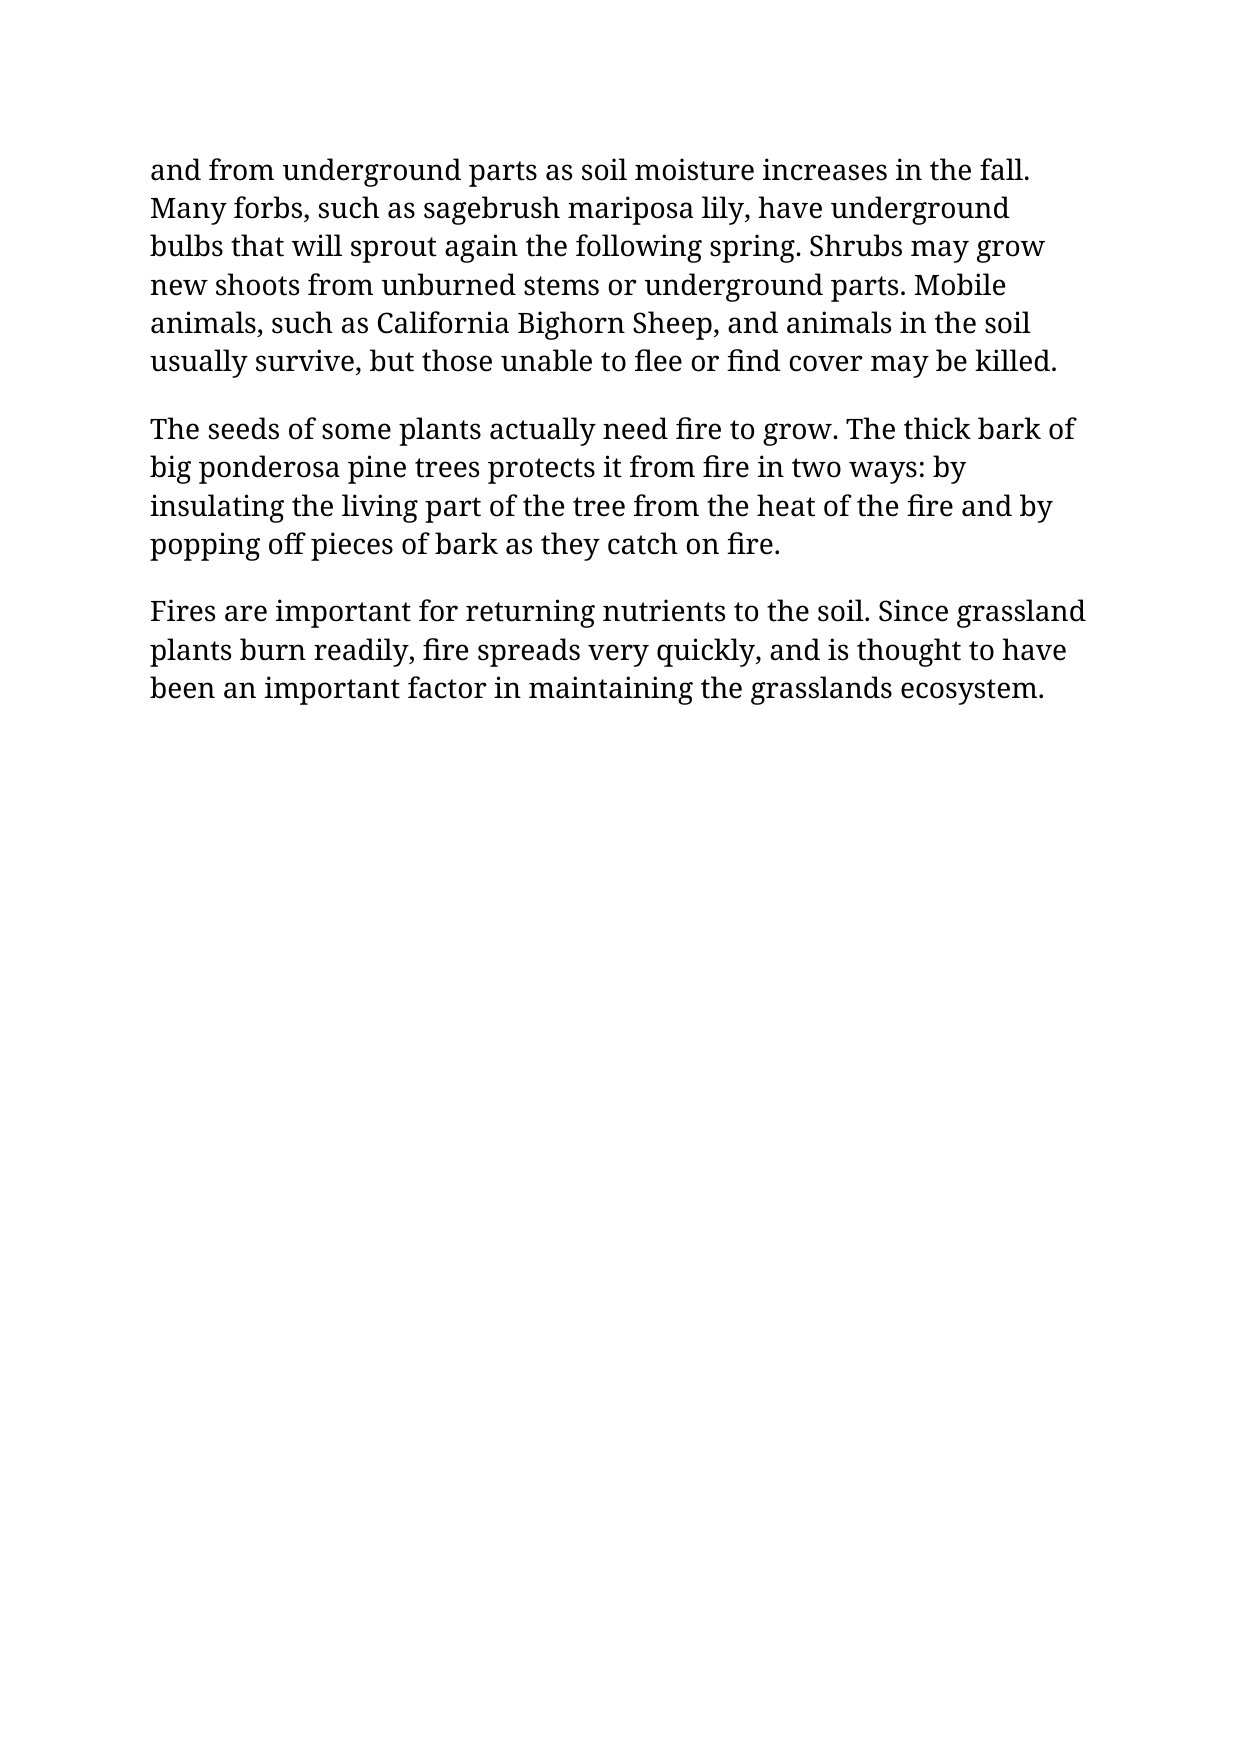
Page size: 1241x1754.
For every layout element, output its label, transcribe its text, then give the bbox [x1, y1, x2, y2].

text The seeds of some plants actually need fire to grow. The thick bark of big ponderosa pine trees protects it from fire in two ways: by insulating the living part of the tree from the heat of the fire and by popping off pieces of bark as they catch on fire. [150, 409, 1090, 562]
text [150, 150, 1090, 380]
text Fires are important for returning nutrients to the soil. Since grassland plants burn readily, fire spreads very quickly, and is thought to have been an important factor in maintaining the grasslands ecosystem. [150, 592, 1090, 707]
